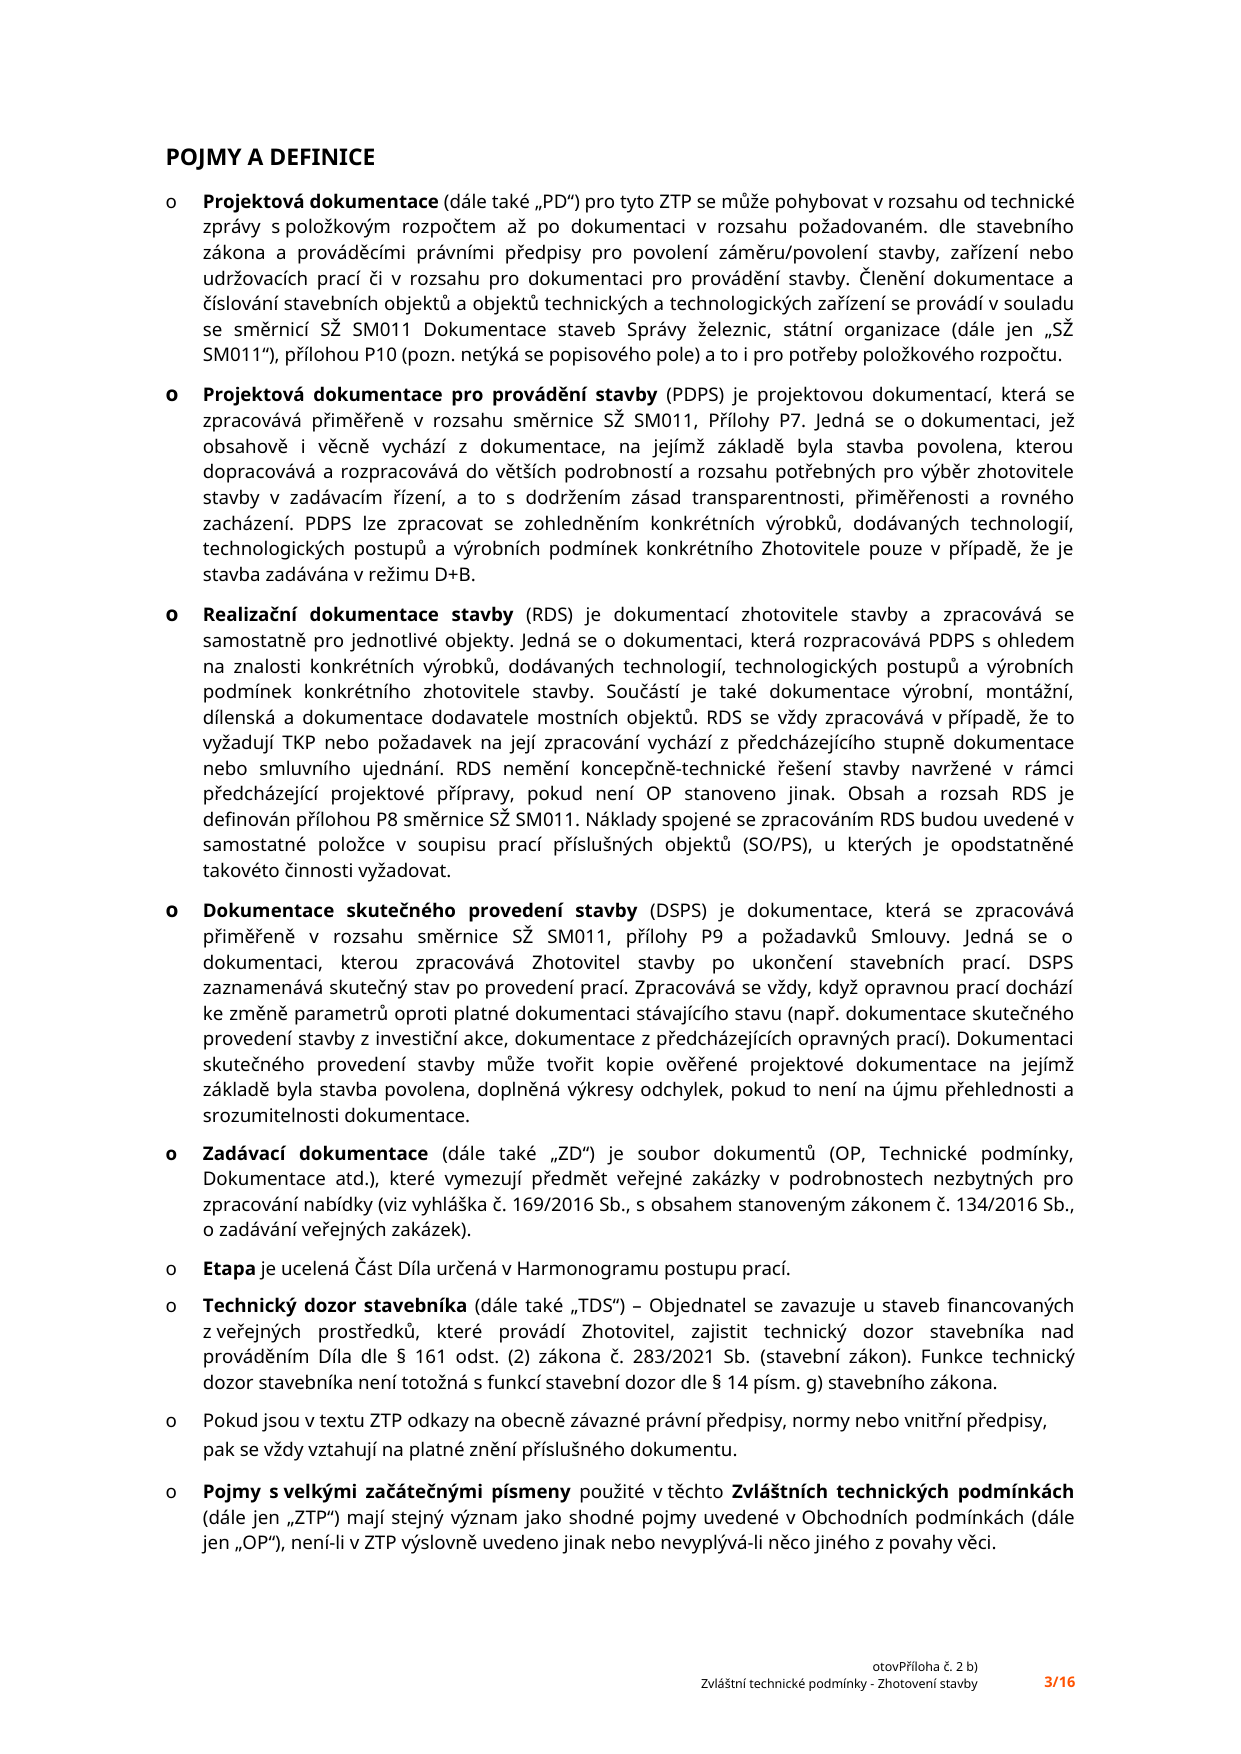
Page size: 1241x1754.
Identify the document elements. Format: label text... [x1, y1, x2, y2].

list Pokud jsou v textu ZTP odkazy na obecně závazné právní předpisy, normy nebo vnitřní předpisy, pak se vždy vztahují na platné znění příslušného dokumentu. [165, 1407, 1075, 1462]
list Technický dozor stavebníka (dále také „TDS“) – Objednatel se zavazuje u staveb financovaných z veřejných prostředků, které provádí Zhotovitel, zajistit technický dozor stavebníka nad prováděním Díla dle § 161 odst. (2) zákona č. 283/2021 Sb. (stavební zákon). Funkce technický dozor stavebníka není totožná s funkcí stavební dozor dle § 14 písm. g) stavebního zákona. [165, 1293, 1075, 1395]
list Projektová dokumentace pro provádění stavby (PDPS) je projektovou dokumentací, která se zpracovává přiměřeně v rozsahu směrnice SŽ SM011, Přílohy P7. Jedná se o dokumentaci, jež obsahově i věcně vychází z dokumentace, na jejímž základě byla stavba povolena, kterou dopracovává a rozpracovává do větších podrobností a rozsahu potřebných pro výběr zhotovitele stavby v zadávacím řízení, a to s dodržením zásad transparentnosti, přiměřenosti a rovného zacházení. PDPS lze zpracovat se zohledněním konkrétních výrobků, dodávaných technologií, technologických postupů a výrobních podmínek konkrétního Zhotovitele pouze v případě, že je stavba zadávána v režimu D+B. [165, 379, 1075, 586]
list Etapa je ucelená Část Díla určená v Harmonogramu postupu prací. [165, 1255, 1075, 1280]
text Pojmy a definice [165, 141, 1075, 173]
list Zadávací dokumentace (dále také „ZD“) je soubor dokumentů (OP, Technické podmínky, Dokumentace atd.), které vymezují předmět veřejné zakázky v podrobnostech nezbytných pro zpracování nabídky (viz vyhláška č. 169/2016 Sb., s obsahem stanoveným zákonem č. 134/2016 Sb., o zadávání veřejných zakázek). [165, 1140, 1075, 1242]
list Realizační dokumentace stavby (RDS) je dokumentací zhotovitele stavby a zpracovává se samostatně pro jednotlivé objekty. Jedná se o dokumentaci, která rozpracovává PDPS s ohledem na znalosti konkrétních výrobků, dodávaných technologií, technologických postupů a výrobních podmínek konkrétního zhotovitele stavby. Součástí je také dokumentace výrobní, montážní, dílenská a dokumentace dodavatele mostních objektů. RDS se vždy zpracovává v případě, že to vyžadují TKP nebo požadavek na její zpracování vychází z předcházejícího stupně dokumentace nebo smluvního ujednání. RDS nemění koncepčně-technické řešení stavby navržené v rámci předcházející projektové přípravy, pokud není OP stanoveno jinak. Obsah a rozsah RDS je definován přílohou P8 směrnice SŽ SM011. Náklady spojené se zpracováním RDS budou uvedené v samostatné položce v soupisu prací příslušných objektů (SO/PS), u kterých je opodstatněné takovéto činnosti vyžadovat. [165, 599, 1075, 883]
list Projektová dokumentace (dále také „PD“) pro tyto ZTP se může pohybovat v rozsahu od technické zprávy s položkovým rozpočtem až po dokumentaci v rozsahu požadovaném. dle stavebního zákona a prováděcími právními předpisy pro povolení záměru/povolení stavby, zařízení nebo udržovacích prací či v rozsahu pro dokumentaci pro provádění stavby. Členění dokumentace a číslování stavebních objektů a objektů technických a technologických zařízení se provádí v souladu se směrnicí SŽ SM011 Dokumentace staveb Správy železnic, státní organizace (dále jen „SŽ SM011“), přílohou P10 (pozn. netýká se popisového pole) a to i pro potřeby položkového rozpočtu. [165, 188, 1075, 367]
list Dokumentace skutečného provedení stavby (DSPS) je dokumentace, která se zpracovává přiměřeně v rozsahu směrnice SŽ SM011, přílohy P9 a požadavků Smlouvy. Jedná se o dokumentaci, kterou zpracovává Zhotovitel stavby po ukončení stavebních prací. DSPS zaznamenává skutečný stav po provedení prací. Zpracovává se vždy, když opravnou prací dochází ke změně parametrů oproti platné dokumentaci stávajícího stavu (např. dokumentace skutečného provedení stavby z investiční akce, dokumentace z předcházejících opravných prací). Dokumentaci skutečného provedení stavby může tvořit kopie ověřené projektové dokumentace na jejímž základě byla stavba povolena, doplněná výkresy odchylek, pokud to není na újmu přehlednosti a srozumitelnosti dokumentace. [165, 895, 1075, 1128]
list Pojmy s velkými začátečnými písmeny použité v těchto Zvláštních technických podmínkách (dále jen „ZTP“) mají stejný význam jako shodné pojmy uvedené v Obchodních podmínkách (dále jen „OP“), není-li v ZTP výslovně uvedeno jinak nebo nevyplývá-li něco jiného z povahy věci. [165, 1478, 1075, 1555]
